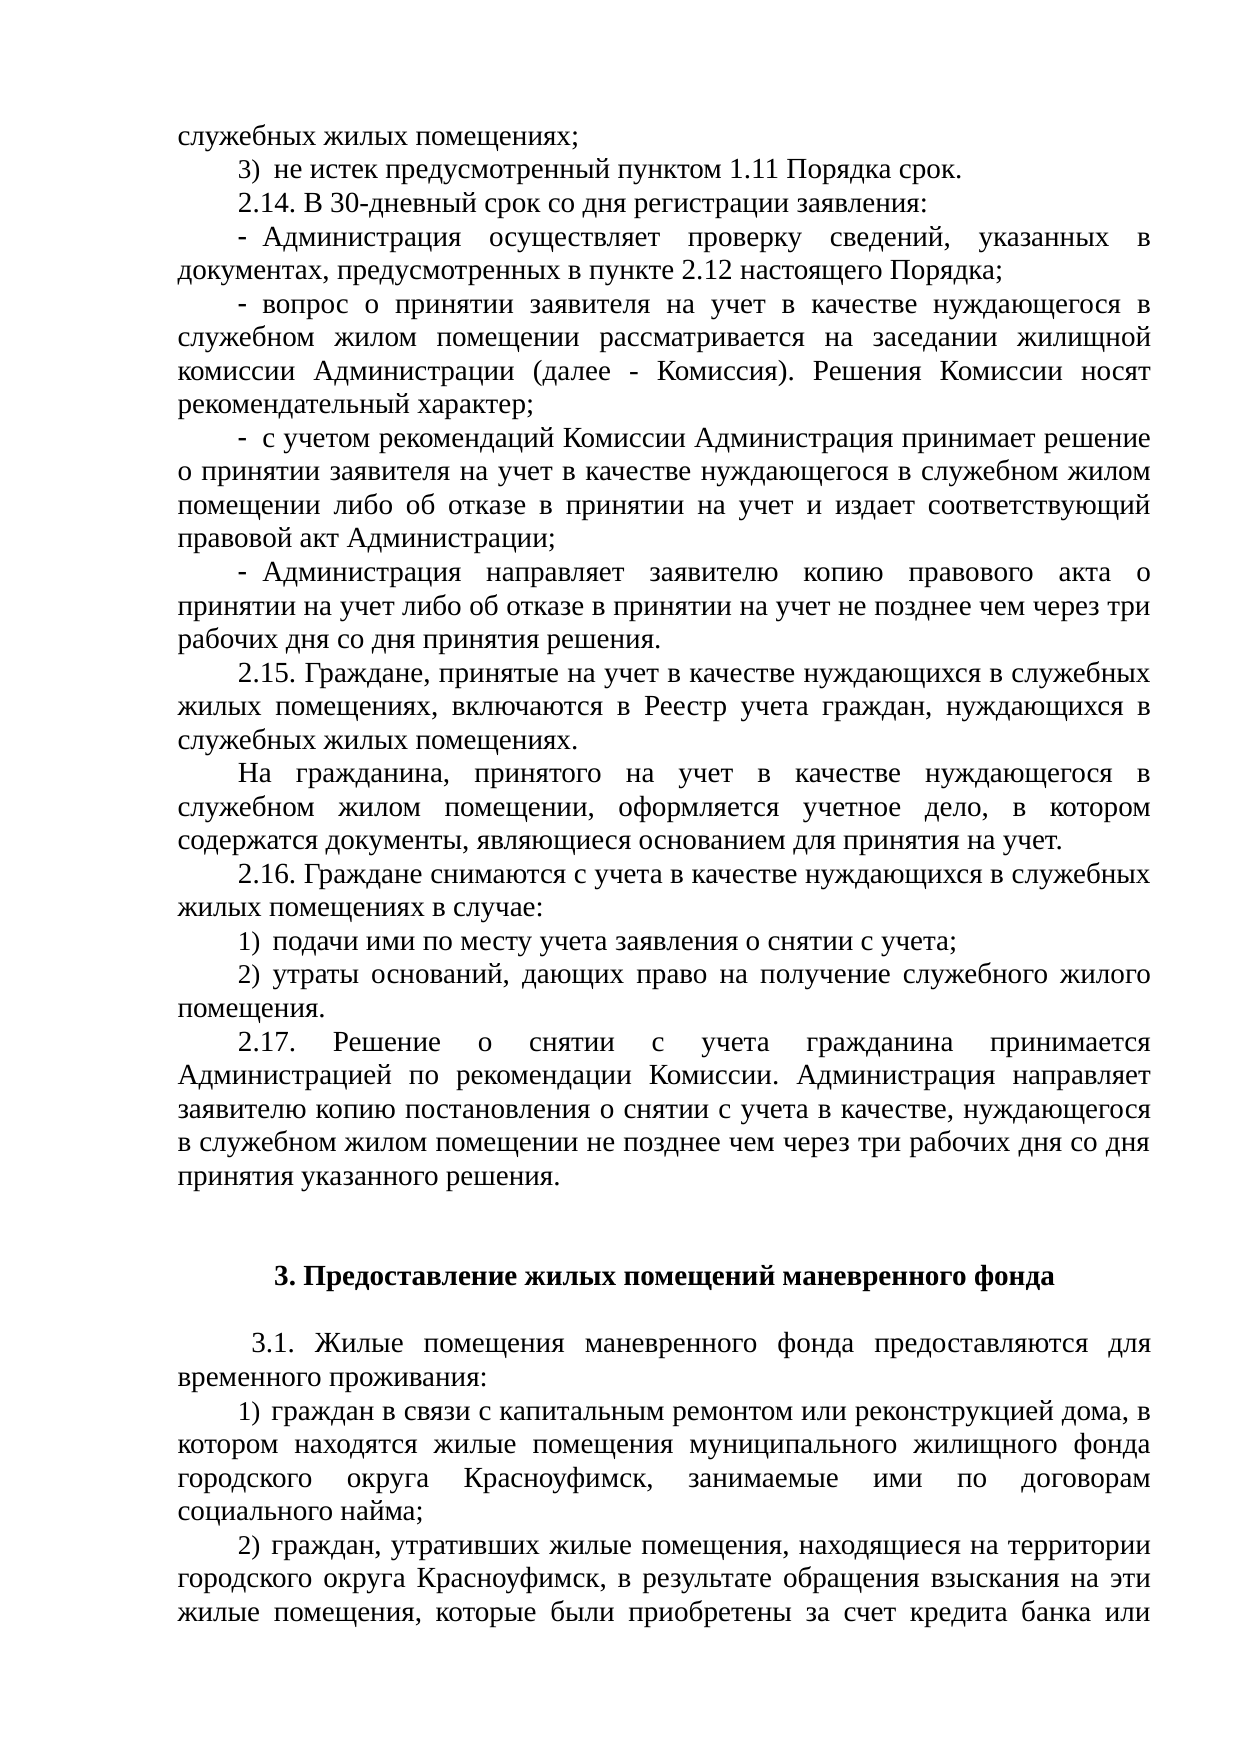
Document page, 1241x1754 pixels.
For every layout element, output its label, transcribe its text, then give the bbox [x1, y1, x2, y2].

text 2.16. Граждане снимаются с учета в качестве нуждающихся в служебных жилых помещениях в случае: [177, 856, 1152, 923]
list вопрос о принятии заявителя на учет в качестве нуждающегося в служебном жилом помещении рассматривается на заседании жилищной комиссии Администрации (далее - Комиссия). Решения Комиссии носят рекомендательный характер; [177, 286, 1152, 420]
list утраты оснований, дающих право на получение служебного жилого помещения. [177, 957, 1152, 1024]
list с учетом рекомендаций Комиссии Администрация принимает решение о принятии заявителя на учет в качестве нуждающегося в служебном жилом помещении либо об отказе в принятии на учет и издает соответствующий правовой акт Администрации; [177, 420, 1152, 554]
text На гражданина, принятого на учет в качестве нуждающегося в служебном жилом помещении, оформляется учетное дело, в котором содержатся документы, являющиеся основанием для принятия на учет. [177, 755, 1152, 856]
list Администрация осуществляет проверку сведений, указанных в документах, предусмотренных в пункте 2.12 настоящего Порядка; [177, 219, 1152, 286]
list Администрация направляет заявителю копию правового акта о принятии на учет либо об отказе в принятии на учет не позднее чем через три рабочих дня со дня принятия решения. [177, 554, 1152, 655]
text 3.1. Жилые помещения маневренного фонда предоставляются для временного проживания: [177, 1326, 1152, 1393]
list граждан в связи с капитальным ремонтом или реконструкцией дома, в котором находятся жилые помещения муниципального жилищного фонда городского округа Красноуфимск, занимаемые ими по договорам социального найма; [177, 1393, 1152, 1527]
text 2.17. Решение о снятии с учета гражданина принимается Администрацией по рекомендации Комиссии. Администрация направляет заявителю копию постановления о снятии с учета в качестве, нуждающегося в служебном жилом помещении не позднее чем через три рабочих дня со дня принятия указанного решения. [177, 1024, 1152, 1191]
text 2.14. В 30-дневный срок со дня регистрации заявления: [177, 185, 1152, 219]
list не истек предусмотренный пунктом 1.11 Порядка срок. [177, 152, 1152, 185]
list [177, 1527, 1152, 1627]
text 2.15. Граждане, принятые на учет в качестве нуждающихся в служебных жилых помещениях, включаются в Реестр учета граждан, нуждающихся в служебных жилых помещениях. [177, 655, 1152, 755]
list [177, 118, 1152, 152]
text 3. Предоставление жилых помещений маневренного фонда [177, 1258, 1152, 1292]
list подачи ими по месту учета заявления о снятии с учета; [177, 923, 1152, 957]
